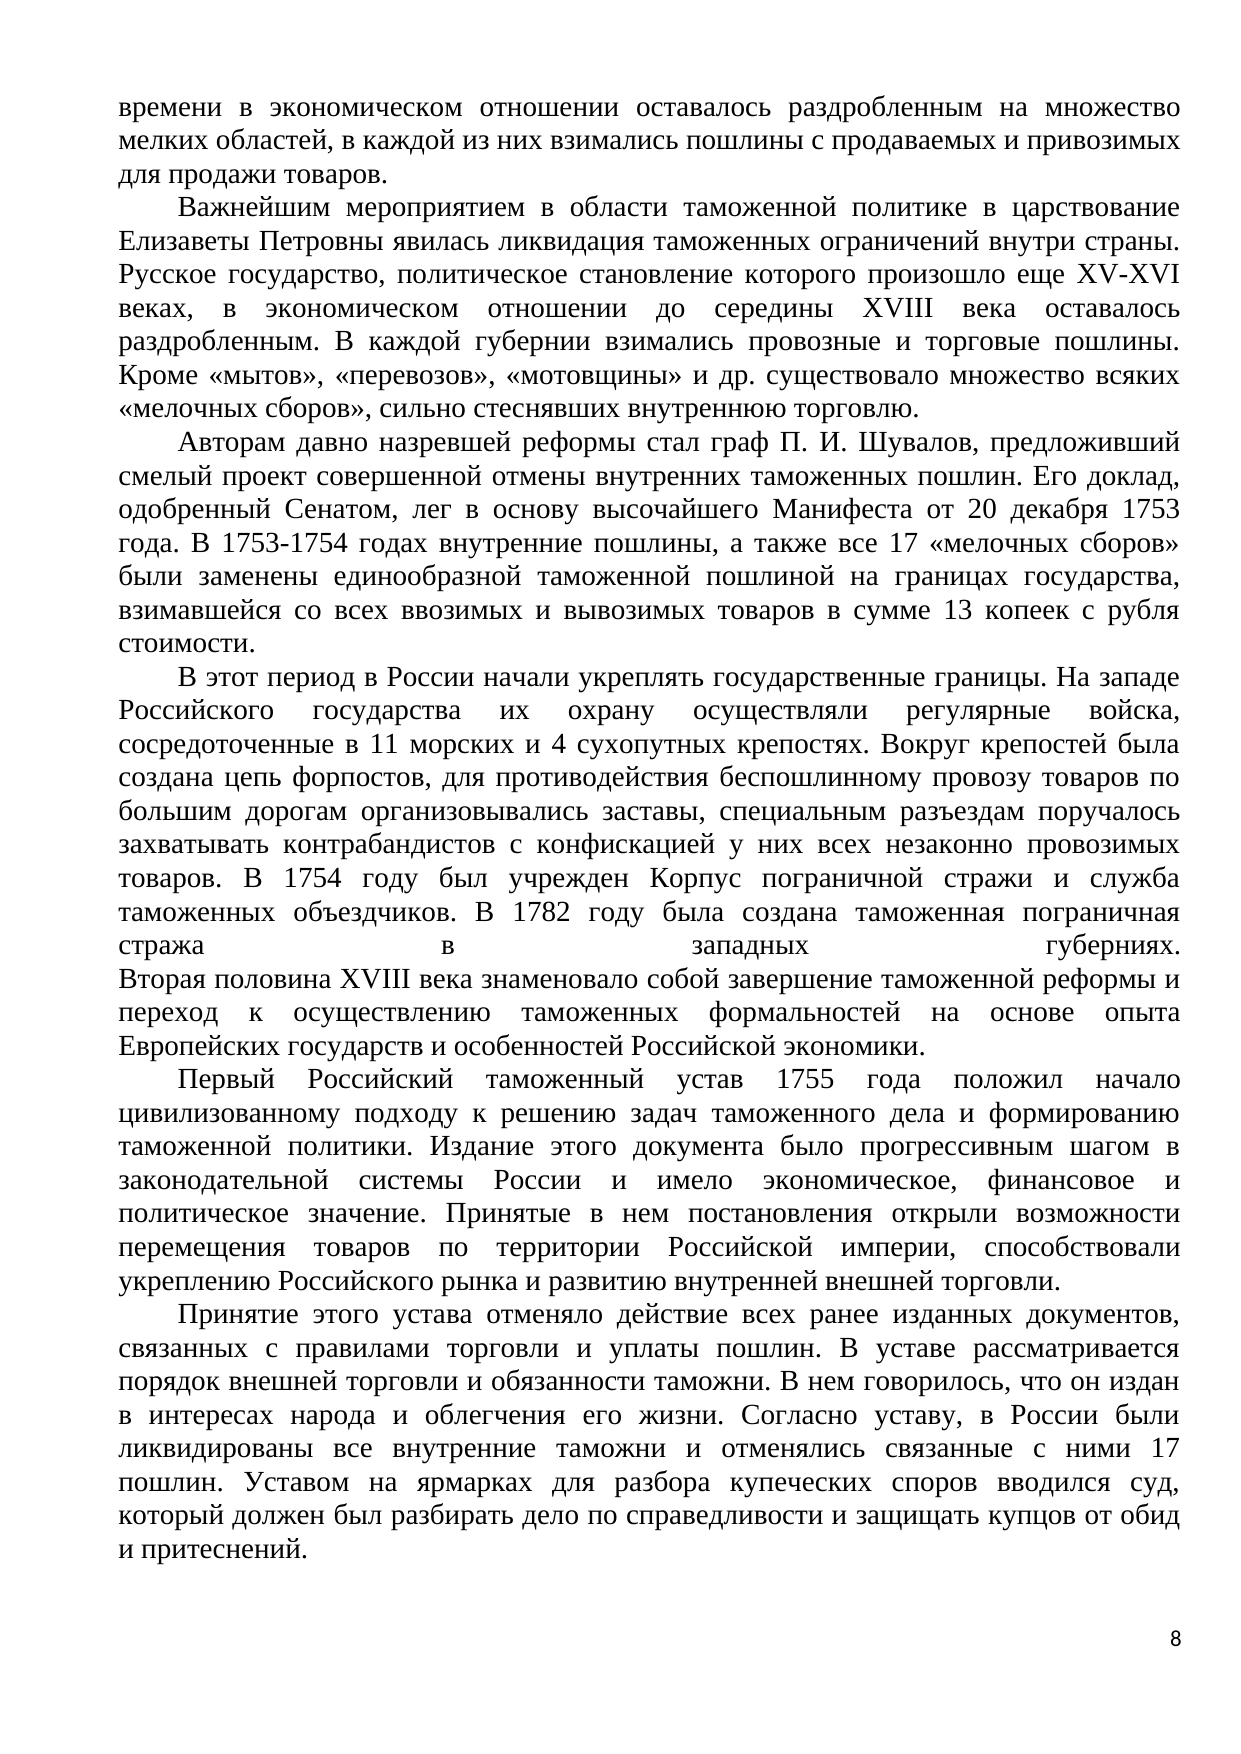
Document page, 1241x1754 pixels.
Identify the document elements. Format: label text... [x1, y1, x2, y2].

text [118, 89, 1181, 189]
text Важнейшим мероприятием в области таможенной политике в царствование Елизаветы Петровны явилась ликвидация таможенных ограничений внутри страны. Русское государство, политическое становление которого произошло еще XV-XVI веках, в экономическом отношении до середины XVIII века оставалось раздробленным. В каждой губернии взимались провозные и торговые пошлины. Кроме «мытов», «перевозов», «мотовщины» и др. существовало множество всяких «мелочных сборов», сильно стеснявших внутреннюю торговлю. [118, 189, 1181, 424]
text В этот период в России начали укреплять государственные границы. На западе Российского государства их охрану осуществляли регулярные войска, сосредоточенные в 11 морских и 4 сухопутных крепостях. Вокруг крепостей была создана цепь форпостов, для противодействия беспошлинному провозу товаров по большим дорогам организовывались заставы, специальным разъездам поручалось захватывать контрабандистов с конфискацией у них всех незаконно провозимых товаров. В 1754 году был учрежден Корпус пограничной стражи и служба таможенных объездчиков. В 1782 году была создана таможенная пограничная стража в западных губерниях. Вторая половина XVIII века знаменовало собой завершение таможенной реформы и переход к осуществлению таможенных формальностей на основе опыта Европейских государств и особенностей Российской экономики. [118, 659, 1181, 1061]
text Первый Российский таможенный устав 1755 года положил начало цивилизованному подходу к решению задач таможенного дела и формированию таможенной политики. Издание этого документа было прогрессивным шагом в законодательной системы России и имело экономическое, финансовое и политическое значение. Принятые в нем постановления открыли возможности перемещения товаров по территории Российской империи, способствовали укреплению Российского рынка и развитию внутренней внешней торговли. [118, 1061, 1181, 1296]
text Авторам давно назревшей реформы стал граф П. И. Шувалов, предложивший смелый проект совершенной отмены внутренних таможенных пошлин. Его доклад, одобренный Сенатом, лег в основу высочайшего Манифеста от 20 декабря 1753 года. В 1753-1754 годах внутренние пошлины, а также все 17 «мелочных сборов» были заменены единообразной таможенной пошлиной на границах государства, взимавшейся со всех ввозимых и вывозимых товаров в сумме 13 копеек с рубля стоимости. [118, 424, 1181, 659]
text Принятие этого устава отменяло действие всех ранее изданных документов, связанных с правилами торговли и уплаты пошлин. В уставе рассматривается порядок внешней торговли и обязанности таможни. В нем говорилось, что он издан в интересах народа и облегчения его жизни. Согласно уставу, в России были ликвидированы все внутренние таможни и отменялись связанные с ними 17 пошлин. Уставом на ярмарках для разбора купеческих споров вводился суд, который должен был разбирать дело по справедливости и защищать купцов от обид и притеснений. [118, 1296, 1181, 1564]
